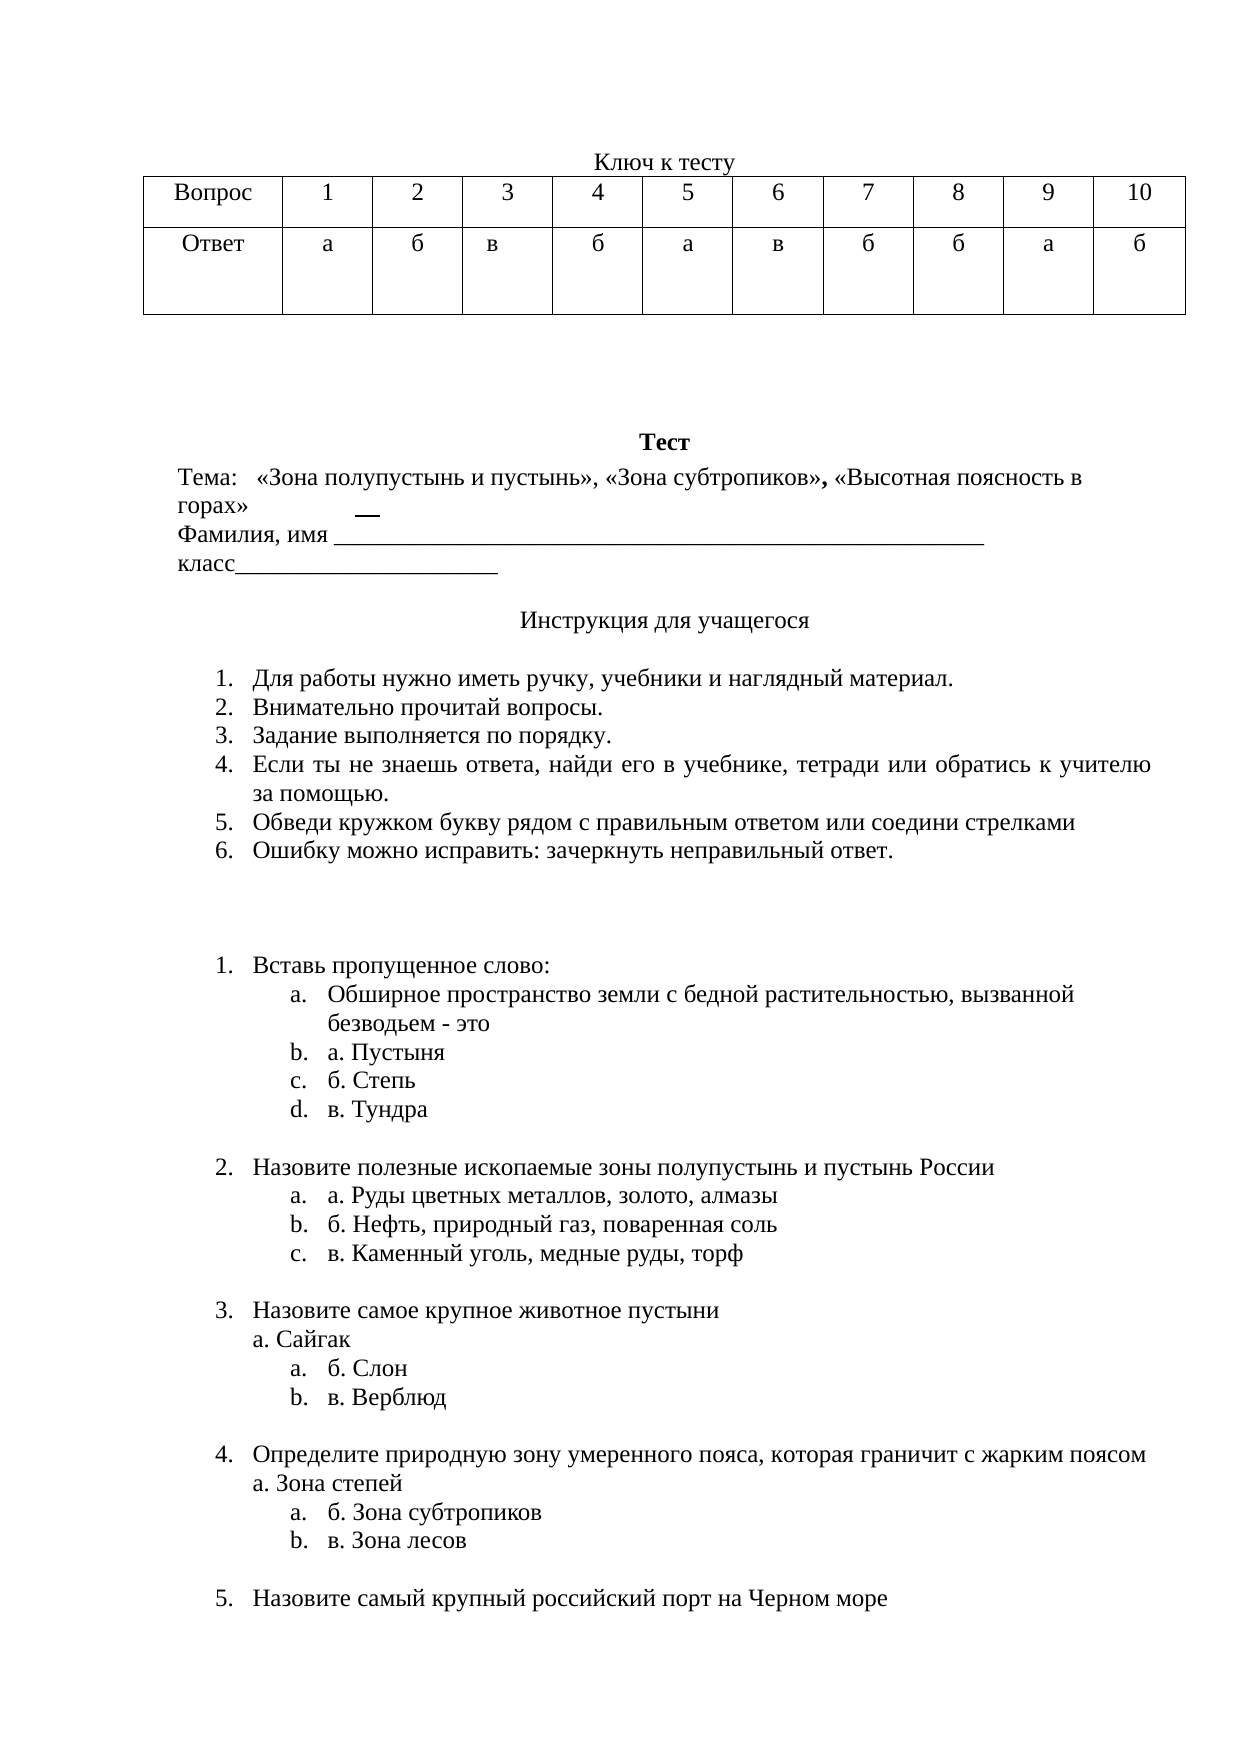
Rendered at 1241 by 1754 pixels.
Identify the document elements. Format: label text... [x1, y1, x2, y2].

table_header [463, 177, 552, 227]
list Назовите самое крупное животное пустыни [215, 1295, 1152, 1324]
list б. Слон [290, 1353, 1152, 1382]
list Вставь пропущенное слово: [215, 950, 1152, 979]
list б. Нефть, природный газ, поваренная соль [290, 1209, 1152, 1238]
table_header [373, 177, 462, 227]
list а. Руды цветных металлов, золото, алмазы [290, 1180, 1152, 1209]
subtitle Инструкция для учащегося [177, 605, 1152, 634]
list Ошибку можно исправить: зачеркнуть неправильный ответ. [215, 835, 1152, 864]
subtitle Ключ к тесту [177, 147, 1152, 176]
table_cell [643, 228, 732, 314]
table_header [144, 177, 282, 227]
list в. Зона лесов [290, 1525, 1152, 1554]
list Назовите полезные ископаемые зоны полупустынь и пустынь России [215, 1152, 1152, 1180]
list в. Каменный уголь, медные руды, торф [290, 1238, 1152, 1267]
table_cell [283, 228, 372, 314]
subtitle Тест [177, 427, 1152, 455]
list а. Зона степей [252, 1468, 1152, 1497]
list в. Верблюд [290, 1382, 1152, 1410]
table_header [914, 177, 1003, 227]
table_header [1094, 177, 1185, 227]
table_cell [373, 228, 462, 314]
text Фамилия, имя ____________________________________________________ [177, 519, 1152, 548]
list Для работы нужно иметь ручку, учебники и наглядный материал. [215, 663, 1152, 692]
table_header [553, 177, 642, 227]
list Назовите самый крупный российский порт на Черном море [215, 1583, 1152, 1612]
list в. Тундра [290, 1094, 1152, 1123]
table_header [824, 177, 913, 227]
list б. Зона субтропиков [290, 1497, 1152, 1525]
list Внимательно прочитай вопросы. [215, 692, 1152, 720]
text класс_____________________ [177, 548, 1152, 577]
list б. Степь [290, 1065, 1152, 1094]
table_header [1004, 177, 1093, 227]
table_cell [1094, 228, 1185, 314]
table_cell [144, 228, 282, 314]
list а. Сайгак [252, 1324, 1152, 1353]
list Обширное пространство земли с бедной растительностью, вызванной безводьем - это [290, 979, 1152, 1037]
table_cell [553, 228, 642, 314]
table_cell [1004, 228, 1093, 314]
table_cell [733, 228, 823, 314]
list Определите природную зону умеренного пояса, которая граничит с жарким поясом [215, 1439, 1152, 1468]
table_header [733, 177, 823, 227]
text Тема: «Зона полупустынь и пустынь», «Зона субтропиков», «Высотная поясность в горах» [177, 462, 1152, 519]
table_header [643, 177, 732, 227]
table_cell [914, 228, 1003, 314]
list Обведи кружком букву рядом с правильным ответом или соедини стрелками [215, 807, 1152, 835]
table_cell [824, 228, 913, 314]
list а. Пустыня [290, 1037, 1152, 1065]
list Если ты не знаешь ответа, найди его в учебнике, тетради или обратись к учителю за помощью. [215, 749, 1152, 807]
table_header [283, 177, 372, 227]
list Задание выполняется по порядку. [215, 720, 1152, 749]
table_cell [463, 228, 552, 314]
